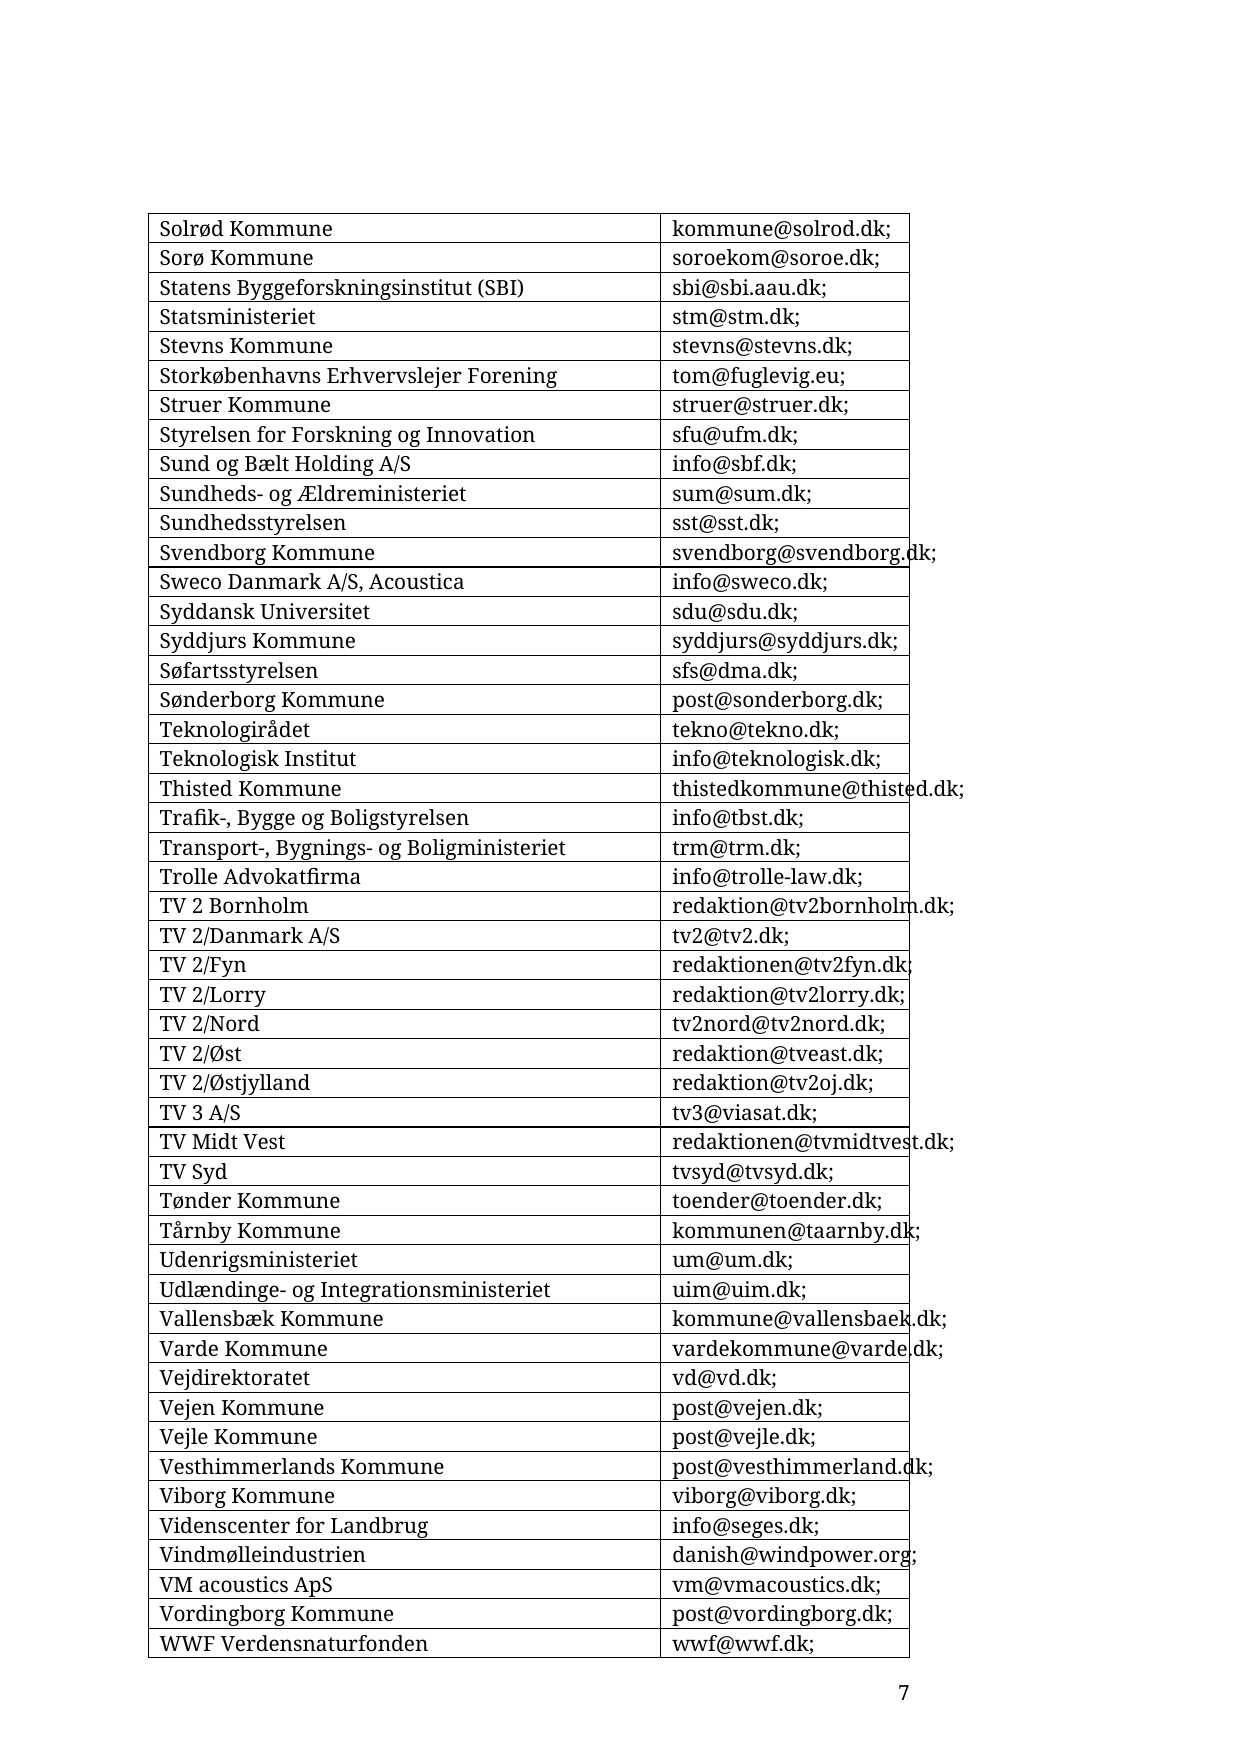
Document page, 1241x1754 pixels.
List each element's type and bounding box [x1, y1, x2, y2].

table_cell [149, 214, 660, 242]
table_cell [149, 1186, 660, 1215]
table_cell [149, 951, 660, 979]
table_cell [149, 420, 660, 449]
table_cell [149, 921, 660, 950]
table_cell [661, 951, 909, 979]
table_cell [661, 1393, 909, 1421]
table_cell [149, 1393, 660, 1421]
table_cell [661, 715, 909, 743]
table_cell [661, 803, 909, 832]
table_cell [661, 626, 909, 655]
table_cell [149, 1216, 660, 1244]
table_cell [661, 1098, 909, 1126]
table_cell [149, 1245, 660, 1274]
table_cell [149, 273, 660, 301]
table_cell [661, 391, 909, 419]
table_cell [661, 656, 909, 684]
table_cell [149, 1570, 660, 1598]
table_cell [661, 479, 909, 508]
table_cell [661, 214, 909, 242]
table_cell [661, 509, 909, 537]
table_cell [661, 1304, 909, 1333]
table_cell [149, 1128, 660, 1156]
table_cell [149, 1599, 660, 1628]
table_cell [149, 1275, 660, 1303]
table_cell [149, 1157, 660, 1185]
table_cell [661, 1481, 909, 1510]
table_cell [661, 774, 909, 802]
table_cell [149, 656, 660, 684]
table_cell [149, 361, 660, 390]
table_cell [149, 597, 660, 625]
table_cell [149, 744, 660, 773]
table_cell [661, 302, 909, 331]
table_cell [149, 892, 660, 920]
table_cell [661, 1186, 909, 1215]
table_cell [149, 980, 660, 1009]
table_cell [149, 1010, 660, 1038]
table_cell [661, 744, 909, 773]
table_cell [149, 803, 660, 832]
table_cell [661, 1245, 909, 1274]
table_cell [149, 243, 660, 272]
table_cell [149, 509, 660, 537]
table_cell [149, 862, 660, 891]
table_cell [149, 302, 660, 331]
table_cell [149, 568, 660, 596]
table_cell [661, 1422, 909, 1451]
table_cell [661, 1275, 909, 1303]
table_cell [661, 420, 909, 449]
table_cell [149, 1098, 660, 1126]
table_cell [149, 1363, 660, 1392]
table_cell [149, 1069, 660, 1097]
table_cell [661, 568, 909, 596]
table_cell [661, 1216, 909, 1244]
table_cell [661, 1599, 909, 1628]
table_cell [661, 1570, 909, 1598]
table_cell [661, 921, 909, 950]
table_cell [149, 1511, 660, 1539]
table_cell [661, 538, 909, 566]
table_cell [149, 715, 660, 743]
table_cell [149, 538, 660, 566]
table_cell [661, 243, 909, 272]
table_cell [149, 1540, 660, 1569]
table_cell [149, 1334, 660, 1362]
table_cell [661, 1157, 909, 1185]
table_cell [661, 862, 909, 891]
table_cell [661, 1363, 909, 1392]
table_cell [661, 361, 909, 390]
table_cell [661, 1334, 909, 1362]
table_cell [661, 273, 909, 301]
table_cell [149, 1039, 660, 1068]
table_cell [149, 450, 660, 478]
table_cell [661, 833, 909, 861]
table_cell [661, 980, 909, 1009]
table_cell [149, 332, 660, 360]
table_cell [149, 626, 660, 655]
table_cell [149, 1629, 660, 1657]
table_cell [661, 332, 909, 360]
table_cell [149, 1452, 660, 1480]
table_cell [149, 833, 660, 861]
table_cell [149, 774, 660, 802]
table_cell [149, 1304, 660, 1333]
table_cell [149, 479, 660, 508]
table_cell [661, 1511, 909, 1539]
table_cell [661, 1452, 909, 1480]
table_cell [661, 685, 909, 714]
table_cell [661, 1010, 909, 1038]
table_cell [661, 1039, 909, 1068]
table_cell [661, 450, 909, 478]
table_cell [661, 892, 909, 920]
table_cell [661, 1629, 909, 1657]
table_cell [661, 1128, 909, 1156]
table_cell [661, 597, 909, 625]
table_cell [149, 391, 660, 419]
table_cell [149, 1422, 660, 1451]
table_cell [661, 1540, 909, 1569]
table_cell [149, 1481, 660, 1510]
table_cell [149, 685, 660, 714]
table_cell [661, 1069, 909, 1097]
